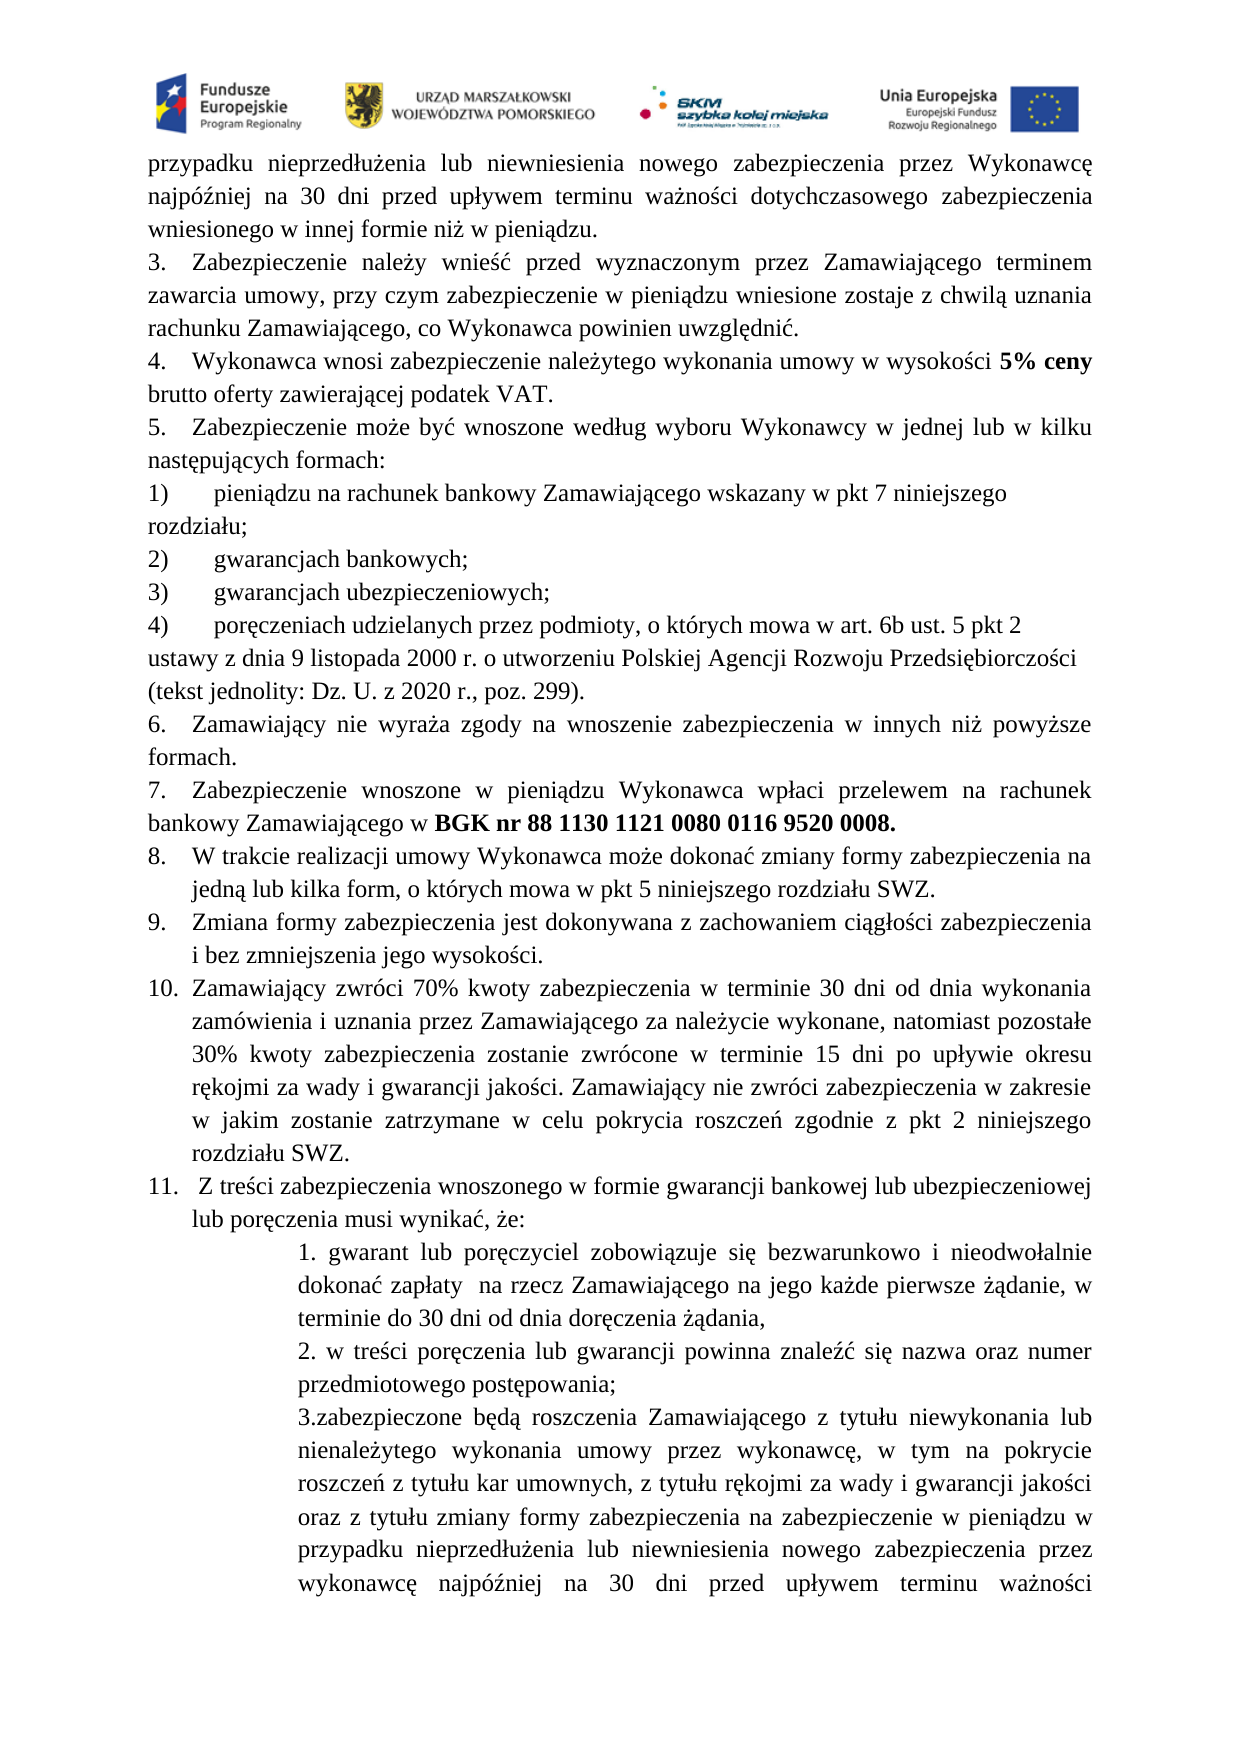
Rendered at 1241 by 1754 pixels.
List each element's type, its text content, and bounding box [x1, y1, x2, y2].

list Zabezpieczenie wnoszone w pieniądzu Wykonawca wpłaci przelewem na rachunek bankowy Zamawiającego w BGK nr 88 1130 1121 0080 0116 9520 0008. [148, 775, 1093, 837]
list Zmiana formy zabezpieczenia jest dokonywana z zachowaniem ciągłości zabezpieczenia i bez zmniejszenia jego wysokości. [148, 907, 1093, 969]
list Zabezpieczenie może być wnoszone według wyboru Wykonawcy w jednej lub w kilku następujących formach: [148, 412, 1093, 474]
list W trakcie realizacji umowy Wykonawca może dokonać zmiany formy zabezpieczenia na jedną lub kilka form, o których mowa w pkt 5 niniejszego rozdziału SWZ. [148, 841, 1093, 903]
list gwarancjach ubezpieczeniowych; [148, 577, 1093, 606]
list gwarancjach bankowych; [148, 544, 1093, 573]
list Z treści zabezpieczenia wnoszonego w formie gwarancji bankowej lub ubezpieczeniowej lub poręczenia musi wynikać, że: [148, 1171, 1093, 1233]
text 1. gwarant lub poręczyciel zobowiązuje się bezwarunkowo i nieodwołalnie dokonać zapłaty na rzecz Zamawiającego na jego każde pierwsze żądanie, w terminie do 30 dni od dnia doręczenia żądania, [298, 1237, 1093, 1332]
list Zamawiający nie wyraża zgody na wnoszenie zabezpieczenia w innych niż powyższe formach. [148, 709, 1093, 771]
list Zabezpieczenie należy wnieść przed wyznaczonym przez Zamawiającego terminem zawarcia umowy, przy czym zabezpieczenie w pieniądzu wniesione zostaje z chwilą uznania rachunku Zamawiającego, co Wykonawca powinien uwzględnić. [148, 247, 1093, 342]
text 2. w treści poręczenia lub gwarancji powinna znaleźć się nazwa oraz numer przedmiotowego postępowania; [298, 1336, 1093, 1398]
list Wykonawca wnosi zabezpieczenie należytego wykonania umowy w wysokości 5% ceny brutto oferty zawierającej podatek VAT. [148, 346, 1093, 408]
list Zamawiający zwróci 70% kwoty zabezpieczenia w terminie 30 dni od dnia wykonania zamówienia i uznania przez Zamawiającego za należycie wykonane, natomiast pozostałe 30% kwoty zabezpieczenia zostanie zwrócone w terminie 15 dni po upływie okresu rękojmi za wady i gwarancji jakości. Zamawiający nie zwróci zabezpieczenia w zakresie w jakim zostanie zatrzymane w celu pokrycia roszczeń zgodnie z pkt 2 niniejszego rozdziału SWZ. [148, 973, 1093, 1167]
list poręczeniach udzielanych przez podmioty, o których mowa w art. 6b ust. 5 pkt 2 ustawy z dnia 9 listopada 2000 r. o utworzeniu Polskiej Agencji Rozwoju Przedsiębiorczości (tekst jednolity: Dz. U. z 2020 r., poz. 299). [148, 610, 1093, 705]
list pieniądzu na rachunek bankowy Zamawiającego wskazany w pkt 7 niniejszego rozdziału; [148, 478, 1093, 540]
picture [147, 73, 1093, 148]
